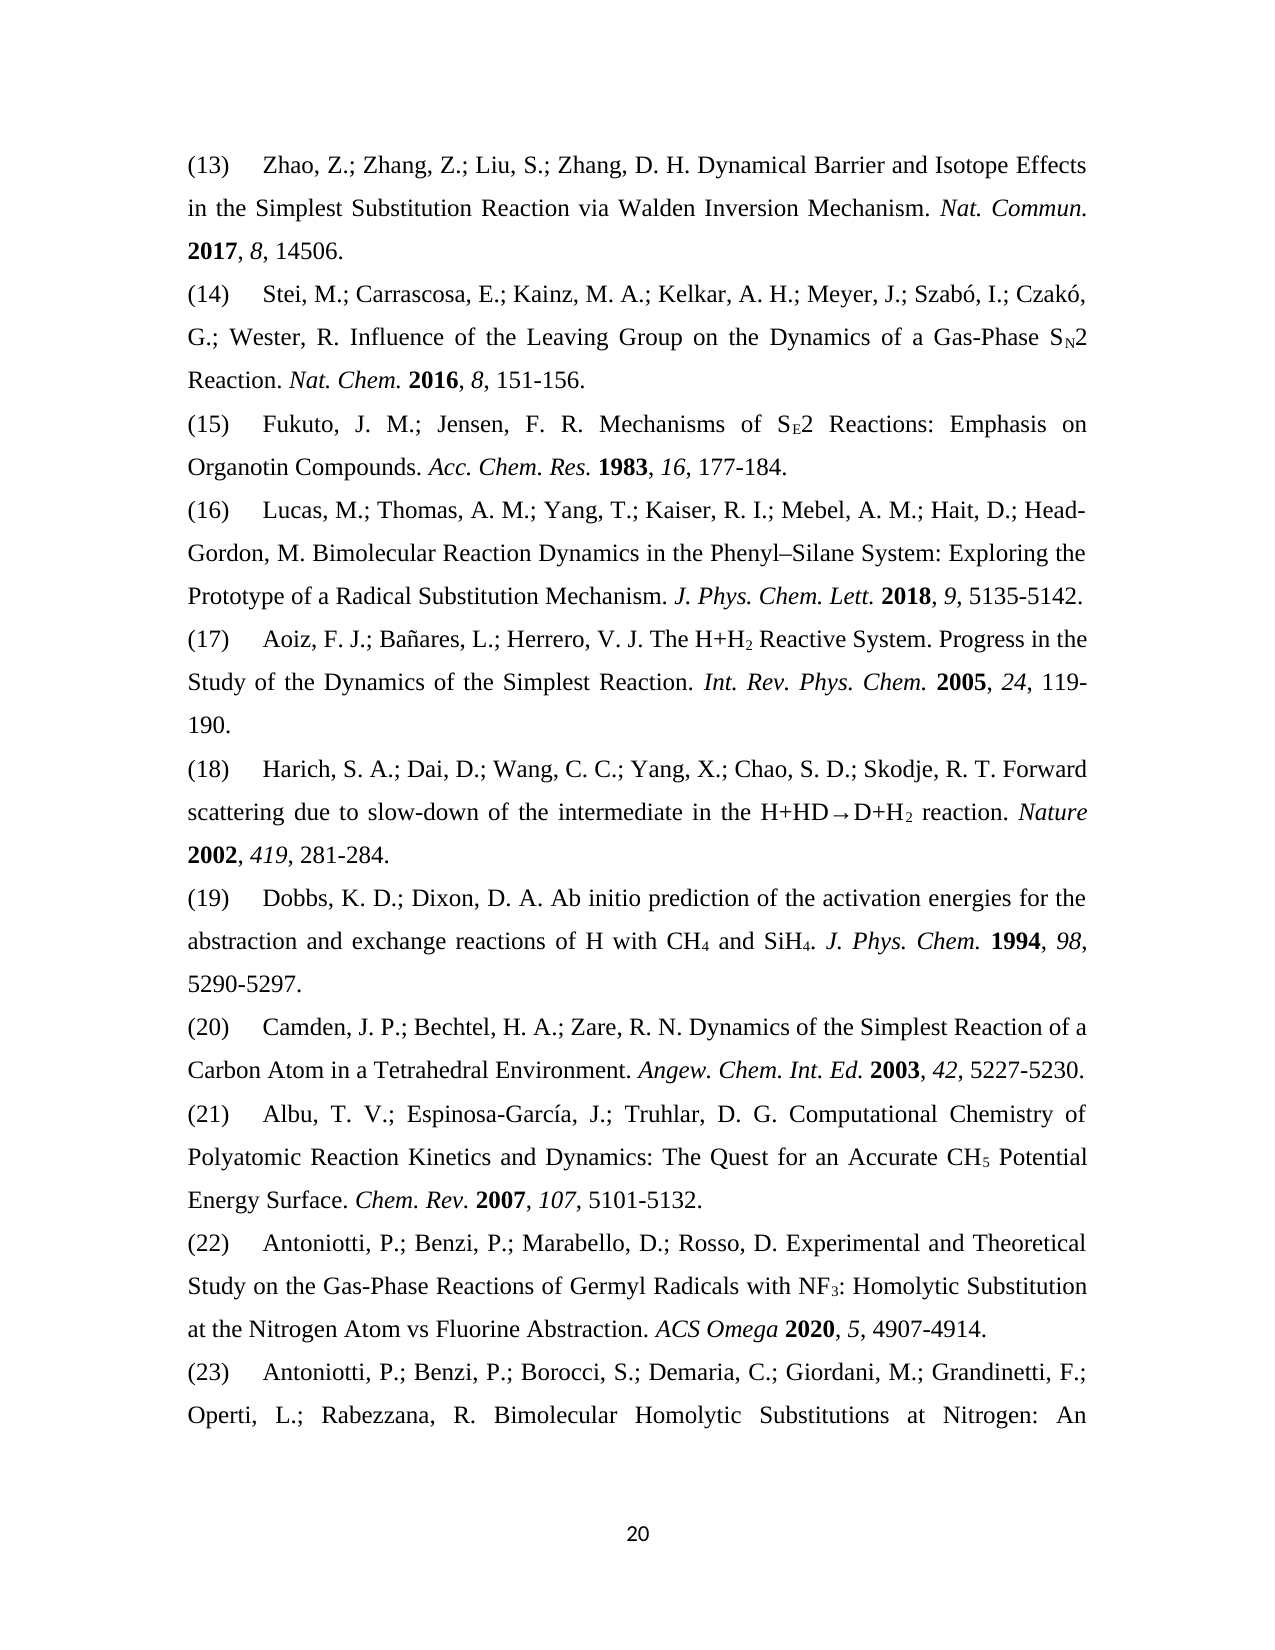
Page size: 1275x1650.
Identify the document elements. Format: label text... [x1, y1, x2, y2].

text (21) Albu, T. V.; Espinosa-García, J.; Truhlar, D. G. Computational Chemistry of Polyatomic Reaction Kinetics and Dynamics: The Quest for an Accurate CH5 Potential Energy Surface. Chem. Rev. 2007, 107, 5101-5132. [187, 1099, 1087, 1214]
text (15) Fukuto, J. M.; Jensen, F. R. Mechanisms of SE2 Reactions: Emphasis on Organotin Compounds. Acc. Chem. Res. 1983, 16, 177-184. [187, 409, 1087, 481]
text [187, 1357, 1087, 1429]
text (20) Camden, J. P.; Bechtel, H. A.; Zare, R. N. Dynamics of the Simplest Reaction of a Carbon Atom in a Tetrahedral Environment. Angew. Chem. Int. Ed. 2003, 42, 5227-5230. [187, 1012, 1087, 1084]
text (16) Lucas, M.; Thomas, A. M.; Yang, T.; Kaiser, R. I.; Mebel, A. M.; Hait, D.; Head-Gordon, M. Bimolecular Reaction Dynamics in the Phenyl–Silane System: Exploring the Prototype of a Radical Substitution Mechanism. J. Phys. Chem. Lett. 2018, 9, 5135-5142. [187, 495, 1087, 610]
text (22) Antoniotti, P.; Benzi, P.; Marabello, D.; Rosso, D. Experimental and Theoretical Study on the Gas-Phase Reactions of Germyl Radicals with NF3: Homolytic Substitution at the Nitrogen Atom vs Fluorine Abstraction. ACS Omega 2020, 5, 4907-4914. [187, 1228, 1087, 1343]
text (17) Aoiz, F. J.; Bañares, L.; Herrero, V. J. The H+H2 Reactive System. Progress in the Study of the Dynamics of the Simplest Reaction. Int. Rev. Phys. Chem. 2005, 24, 119-190. [187, 624, 1087, 739]
text (13) Zhao, Z.; Zhang, Z.; Liu, S.; Zhang, D. H. Dynamical Barrier and Isotope Effects in the Simplest Substitution Reaction via Walden Inversion Mechanism. Nat. Commun. 2017, 8, 14506. [187, 150, 1087, 265]
text (14) Stei, M.; Carrascosa, E.; Kainz, M. A.; Kelkar, A. H.; Meyer, J.; Szabó, I.; Czakó, G.; Wester, R. Influence of the Leaving Group on the Dynamics of a Gas-Phase SN2 Reaction. Nat. Chem. 2016, 8, 151-156. [187, 279, 1087, 394]
text (19) Dobbs, K. D.; Dixon, D. A. Ab initio prediction of the activation energies for the abstraction and exchange reactions of H with CH4 and SiH4. J. Phys. Chem. 1994, 98, 5290-5297. [187, 883, 1087, 998]
text (18) Harich, S. A.; Dai, D.; Wang, C. C.; Yang, X.; Chao, S. D.; Skodje, R. T. Forward scattering due to slow-down of the intermediate in the H+HD→D+H2 reaction. Nature 2002, 419, 281-284. [187, 754, 1087, 869]
